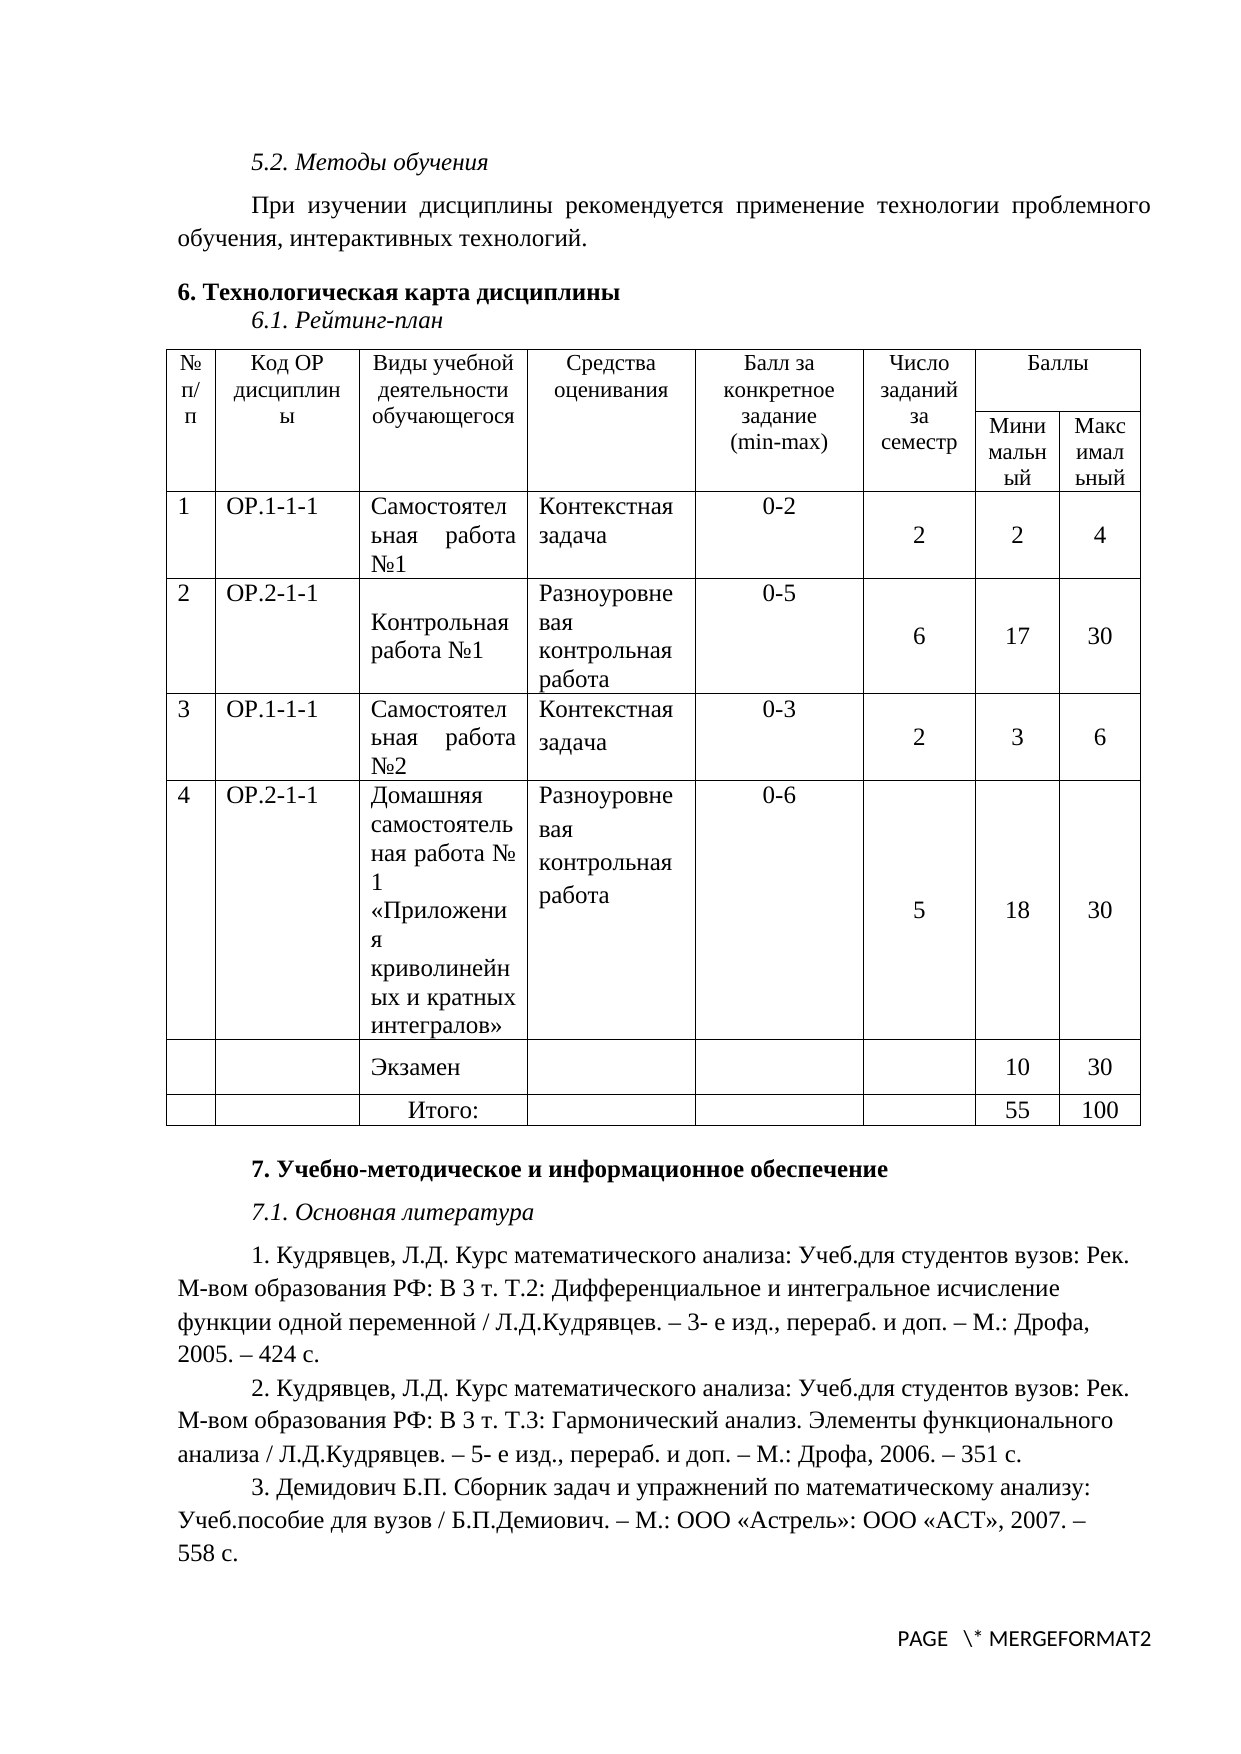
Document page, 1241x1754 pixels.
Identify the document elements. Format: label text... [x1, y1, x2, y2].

table_cell Самостоятельная работа №1 [360, 492, 527, 578]
table_cell Контекстная задача [528, 694, 695, 780]
table_header Балл за конкретное задание (min-max) [696, 350, 863, 491]
table_cell 4 [167, 781, 215, 1039]
text 7. Учебно-методическое и информационное обеспечение [177, 1154, 1152, 1183]
table_cell 1 [167, 492, 215, 578]
table_cell 100 [1060, 1095, 1140, 1125]
table_cell Минимальный [976, 412, 1059, 491]
table_cell 3 [976, 694, 1059, 780]
table_cell ОР.2-1-1 [216, 579, 359, 693]
text 6.1. Рейтинг-план [177, 306, 1152, 334]
table_header № п/п [167, 350, 215, 491]
table_cell 0-6 [696, 781, 863, 1039]
text 6. Технологическая карта дисциплины [177, 277, 1152, 306]
table_cell 4 [1060, 492, 1140, 578]
table_cell 3 [167, 694, 215, 780]
table_cell 30 [1060, 781, 1140, 1039]
table_cell 0-2 [696, 492, 863, 578]
table_cell 2 [864, 492, 975, 578]
table_cell 0-3 [696, 694, 863, 780]
table_cell [696, 1095, 863, 1125]
text 3. Демидович Б.П. Сборник задач и упражнений по математическому анализу: Учеб.пособие для вузов / Б.П.Демиович. – М.: ООО «Астрель»: ООО «АСТ», 2007. – 558 с. [177, 1472, 1152, 1566]
text 7.1. Основная литература [177, 1197, 1152, 1226]
table_cell [167, 1095, 215, 1125]
table_cell [167, 1040, 215, 1094]
table_cell 30 [1060, 579, 1140, 693]
table_cell [216, 1095, 359, 1125]
table_cell [528, 1040, 695, 1094]
text При изучении дисциплины рекомендуется применение технологии проблемного обучения, интерактивных технологий. [177, 190, 1152, 252]
table_cell [864, 1095, 975, 1125]
table_cell Контрольная работа №1 [360, 579, 527, 693]
table_cell [864, 1040, 975, 1094]
table_cell ОР.2-1-1 [216, 781, 359, 1039]
table_cell 2 [167, 579, 215, 693]
table_cell [528, 1095, 695, 1125]
table_cell 6 [864, 579, 975, 693]
table_cell Домашняя самостоятельная работа № 1 «Приложения криволинейных и кратных интегралов» [360, 781, 527, 1039]
table_cell ОР.1-1-1 [216, 492, 359, 578]
table_cell 30 [1060, 1040, 1140, 1094]
table_cell 2 [864, 694, 975, 780]
table_cell Контекстная задача [528, 492, 695, 578]
table_cell 17 [976, 579, 1059, 693]
table_header Виды учебной деятельности обучающегося [360, 350, 527, 491]
table_cell Максимальный [1060, 412, 1140, 491]
table_header Код ОР дисциплины [216, 350, 359, 491]
table_cell 0-5 [696, 579, 863, 693]
text 1. Кудрявцев, Л.Д. Курс математического анализа: Учеб.для студентов вузов: Рек. М-вом образования РФ: В 3 т. Т.2: Дифференциальное и интегральное исчисление функции одной переменной / Л.Д.Кудрявцев. – 3- е изд., перераб. и доп. – М.: Дрофа, 2005. – 424 с. [177, 1241, 1152, 1368]
table_header Средства оценивания [528, 350, 695, 491]
table_cell 6 [1060, 694, 1140, 780]
table_cell 5 [864, 781, 975, 1039]
table_cell 55 [976, 1095, 1059, 1125]
table_cell Самостоятельная работа №2 [360, 694, 527, 780]
table_cell 10 [976, 1040, 1059, 1094]
table_header Число заданий за семестр [864, 350, 975, 491]
table_cell Разноуровневая контрольная работа [528, 781, 695, 1039]
table_header Баллы [976, 350, 1140, 411]
table_cell Разноуровневая контрольная работа [528, 579, 695, 693]
text 2. Кудрявцев, Л.Д. Курс математического анализа: Учеб.для студентов вузов: Рек. М-вом образования РФ: В 3 т. Т.3: Гармонический анализ. Элементы функционального анализа / Л.Д.Кудрявцев. – 5- е изд., перераб. и доп. – М.: Дрофа, 2006. – 351 с. [177, 1373, 1152, 1467]
table_cell [696, 1040, 863, 1094]
text 5.2. Методы обучения [177, 147, 1152, 176]
table_cell 18 [976, 781, 1059, 1039]
table_cell Экзамен [360, 1040, 527, 1094]
table_cell [216, 1040, 359, 1094]
table_cell 2 [976, 492, 1059, 578]
table_cell ОР.1-1-1 [216, 694, 359, 780]
table_cell Итого: [360, 1095, 527, 1125]
